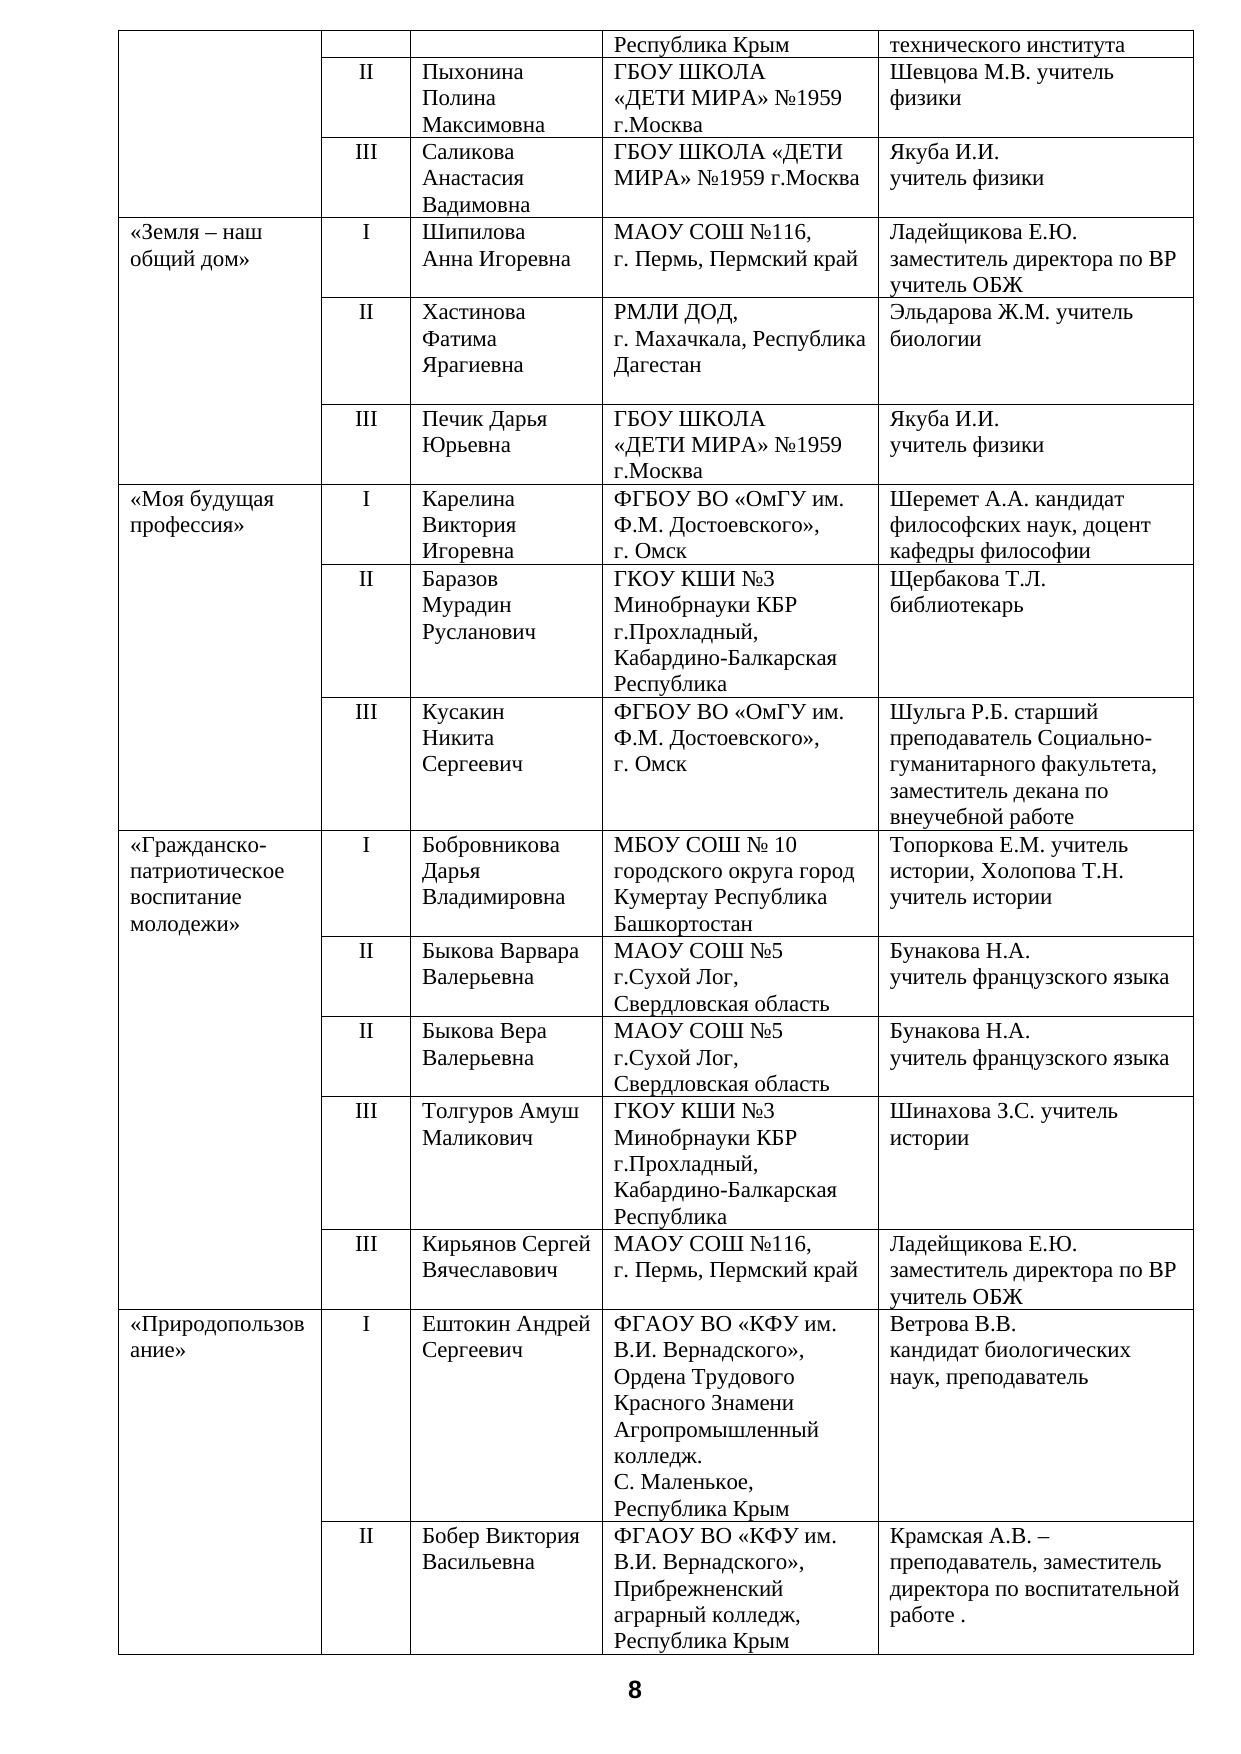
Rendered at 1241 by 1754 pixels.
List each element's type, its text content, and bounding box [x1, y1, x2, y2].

table_cell ГБОУ ШКОЛА «ДЕТИ МИРА» №1959 г.Москва [603, 58, 878, 137]
table_cell МАОУ СОШ №116, г. Пермь, Пермский край [603, 218, 878, 297]
table_cell I [322, 1310, 410, 1521]
table_cell ФГБОУ ВО «ОмГУ им. Ф.М. Достоевского», г. Омск [603, 698, 878, 829]
table_cell Кирьянов Сергей Вячеславович [411, 1230, 602, 1309]
table_cell ГБОУ ШКОЛА «ДЕТИ МИРА» №1959 г.Москва [603, 405, 878, 484]
table_cell Пыхонина Полина Максимовна [411, 58, 602, 137]
table_cell III [322, 1097, 410, 1229]
table_cell II [322, 565, 410, 697]
table_cell Быкова Вера Валерьевна [411, 1017, 602, 1096]
table_cell Быкова Варвара Валерьевна [411, 937, 602, 1016]
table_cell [119, 31, 321, 217]
table_cell III [322, 405, 410, 484]
table_cell РМЛИ ДОД, г. Махачкала, Республика Дагестан [603, 298, 878, 404]
table_cell II [322, 1522, 410, 1654]
table_cell Ештокин Андрей Сергеевич [411, 1310, 602, 1521]
table_cell III [322, 698, 410, 829]
table_cell Ветрова В.В. кандидат биологических наук, преподаватель [879, 1310, 1193, 1521]
table_cell «Моя будущая профессия» [119, 485, 321, 829]
table_cell Топоркова Е.М. учитель истории, Холопова Т.Н. учитель истории [879, 831, 1193, 936]
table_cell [603, 31, 878, 57]
table_cell I [322, 485, 410, 564]
table_cell I [322, 218, 410, 297]
table_cell Кусакин Никита Сергеевич [411, 698, 602, 829]
table_cell Якуба И.И. учитель физики [879, 405, 1193, 484]
table_cell МАОУ СОШ №116, г. Пермь, Пермский край [603, 1230, 878, 1309]
table_cell Шевцова М.В. учитель физики [879, 58, 1193, 137]
table_cell «Природопользование» [119, 1310, 321, 1654]
table_cell Печик Дарья Юрьевна [411, 405, 602, 484]
table_cell Крамская А.В. – преподаватель, заместитель директора по воспитательной работе . [879, 1522, 1193, 1654]
table_cell «Земля – наш общий дом» [119, 218, 321, 484]
table_cell Эльдарова Ж.М. учитель биологии [879, 298, 1193, 404]
table_cell ГБОУ ШКОЛА «ДЕТИ МИРА» №1959 г.Москва [603, 138, 878, 217]
table_cell Щербакова Т.Л. библиотекарь [879, 565, 1193, 697]
table_cell Шеремет А.А. кандидат философских наук, доцент кафедры философии [879, 485, 1193, 564]
table_cell Шульга Р.Б. старший преподаватель Социально-гуманитарного факультета, заместитель декана по внеучебной работе [879, 698, 1193, 829]
table_cell III [322, 138, 410, 217]
table_cell III [322, 1230, 410, 1309]
table_cell ГКОУ КШИ №3 Минобрнауки КБР г.Прохладный, Кабардино-Балкарская Республика [603, 565, 878, 697]
table_cell ФГАОУ ВО «КФУ им. В.И. Вернадского», Прибрежненский аграрный колледж, Республика Крым [603, 1522, 878, 1654]
table_cell Бобровникова Дарья Владимировна [411, 831, 602, 936]
table_cell II [322, 298, 410, 404]
table_cell Шипилова Анна Игоревна [411, 218, 602, 297]
table_cell Баразов Мурадин Русланович [411, 565, 602, 697]
table_cell II [322, 1017, 410, 1096]
table_cell II [322, 58, 410, 137]
table_cell Ладейщикова Е.Ю. заместитель директора по ВР учитель ОБЖ [879, 1230, 1193, 1309]
table_cell I [322, 831, 410, 936]
table_cell ФГБОУ ВО «ОмГУ им. Ф.М. Достоевского», г. Омск [603, 485, 878, 564]
table_cell Саликова Анастасия Вадимовна [411, 138, 602, 217]
table_cell МБОУ СОШ № 10 городского округа город Кумертау Республика Башкортостан [603, 831, 878, 936]
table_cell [879, 31, 1193, 57]
table_cell II [322, 937, 410, 1016]
table_cell Карелина Виктория Игоревна [411, 485, 602, 564]
table_cell ГКОУ КШИ №3 Минобрнауки КБР г.Прохладный, Кабардино-Балкарская Республика [603, 1097, 878, 1229]
table_cell Шинахова З.С. учитель истории [879, 1097, 1193, 1229]
table_cell МАОУ СОШ №5 г.Сухой Лог, Свердловская область [603, 937, 878, 1016]
table_cell Ладейщикова Е.Ю. заместитель директора по ВР учитель ОБЖ [879, 218, 1193, 297]
table_cell I [322, 31, 410, 57]
table_cell МАОУ СОШ №5 г.Сухой Лог, Свердловская область [603, 1017, 878, 1096]
table_cell Бунакова Н.А. учитель французского языка [879, 1017, 1193, 1096]
table_cell ФГАОУ ВО «КФУ им. В.И. Вернадского», Ордена Трудового Красного Знамени Агропромышленный колледж. С. Маленькое, Республика Крым [603, 1310, 878, 1521]
table_cell Бобер Виктория Васильевна [411, 1522, 602, 1654]
table_cell Якуба И.И. учитель физики [879, 138, 1193, 217]
table_cell «Гражданско-патриотическое воспитание молодежи» [119, 831, 321, 1309]
table_cell Толгуров Амуш Маликович [411, 1097, 602, 1229]
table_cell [411, 31, 602, 57]
table_cell Бунакова Н.А. учитель французского языка [879, 937, 1193, 1016]
table_cell Хастинова Фатима Ярагиевна [411, 298, 602, 404]
